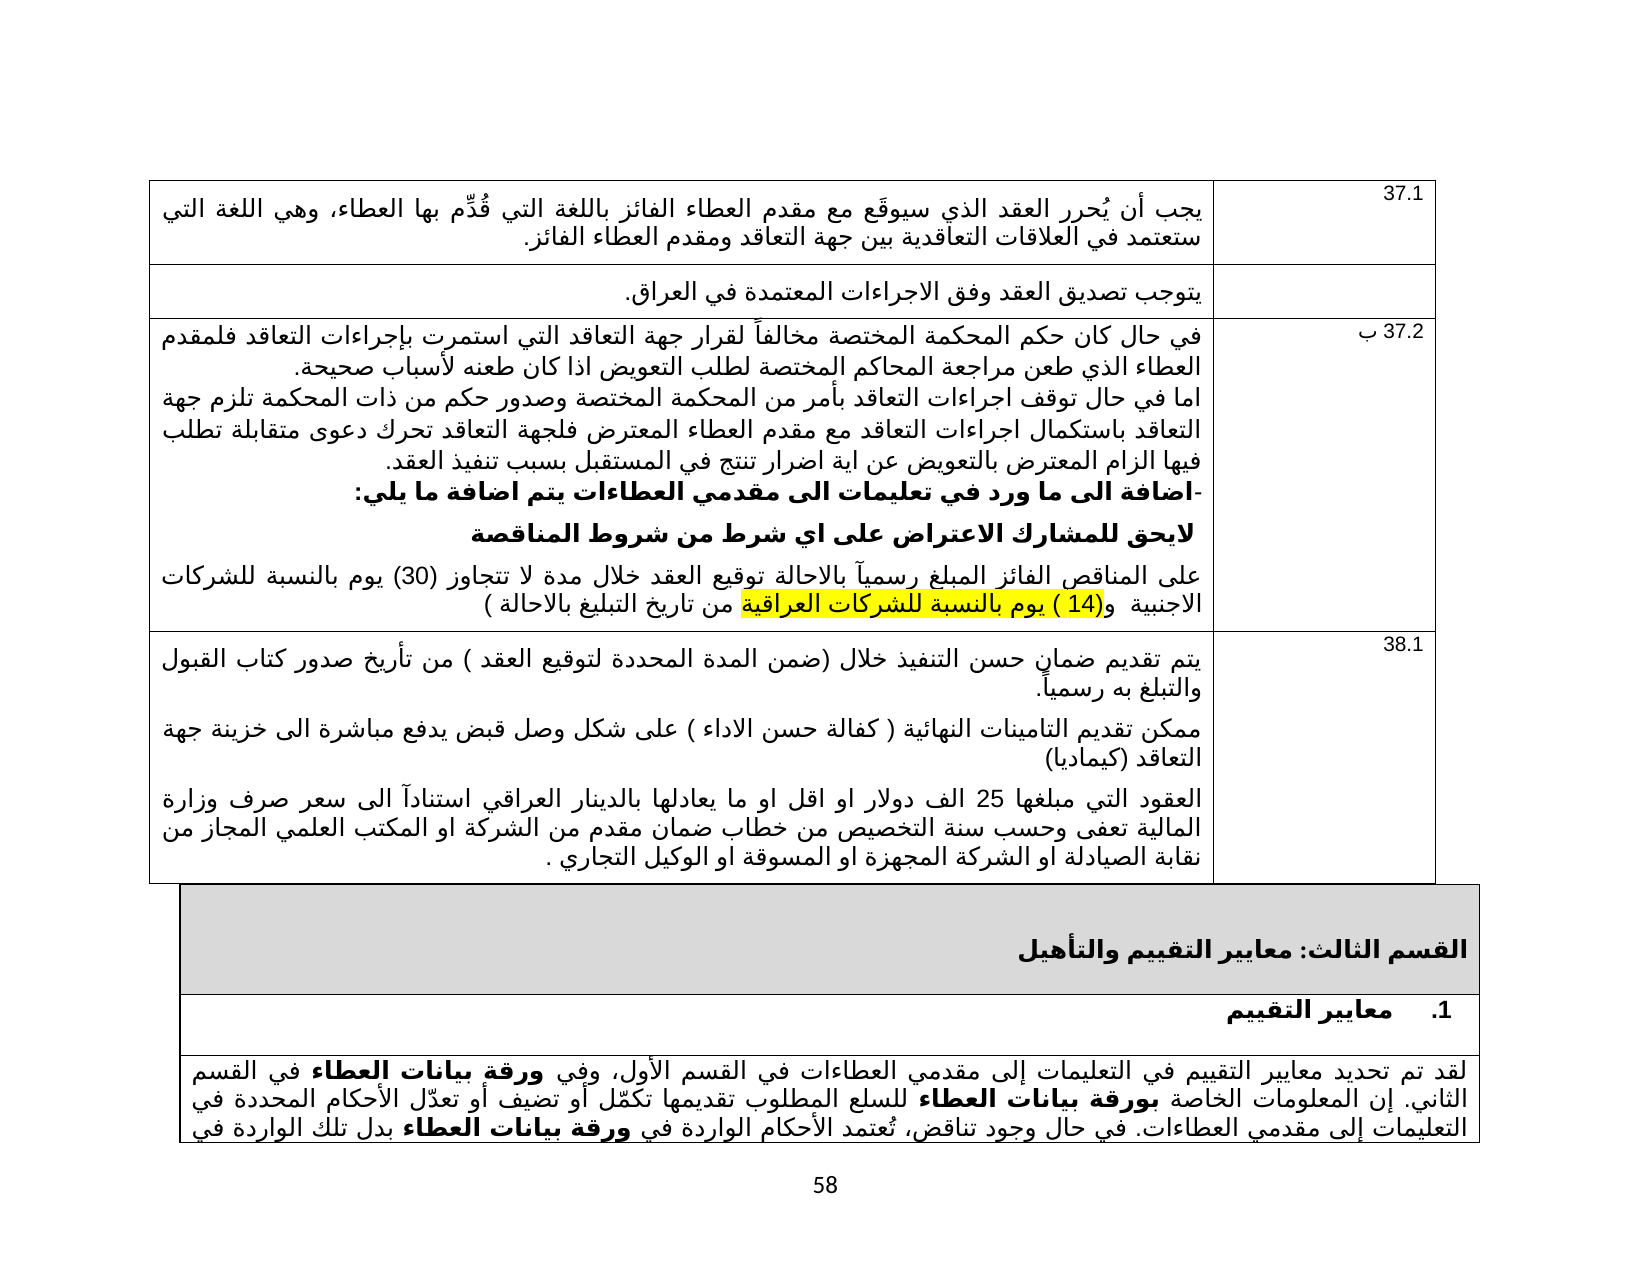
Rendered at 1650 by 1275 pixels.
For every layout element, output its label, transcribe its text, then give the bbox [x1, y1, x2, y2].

table_cell 38.1 [1214, 632, 1435, 883]
table_cell 37.1 [1214, 181, 1435, 263]
table_cell في حال كان حكم المحكمة المختصة مخالفاً لقرار جهة التعاقد التي استمرت بإجراءات التعاقد فلمقدم العطاء الذي طعن مراجعة المحاكم المختصة لطلب التعويض اذا كان طعنه لأسباب صحيحة. اما في حال توقف اجراءات التعاقد بأمر من المحكمة المختصة وصدور حكم من ذات المحكمة تلزم جهة التعاقد باستكمال اجراءات التعاقد مع مقدم العطاء المعترض فلجهة التعاقد تحرك دعوى متقابلة تطلب فيها الزام المعترض بالتعويض عن اية اضرار تنتج في المستقبل بسبب تنفيذ العقد. -اضافة الى ما ورد في تعليمات الى مقدمي العطاءات يتم اضافة ما يلي: لايحق للمشارك الاعتراض على اي شرط من شروط المناقصة على المناقص الفائز المبلغ رسميآ بالاحالة توقيع العقد خلال مدة لا تتجاوز (30) يوم بالنسبة للشركات الاجنبية و(14 ) يوم بالنسبة للشركات العراقية من تاريخ التبليغ بالاحالة ) [150, 319, 1213, 631]
table_cell [1214, 265, 1435, 318]
table_cell معايير التقييم [181, 995, 1479, 1054]
table_cell يتوجب تصديق العقد وفق الاجراءات المعتمدة في العراق. [150, 265, 1213, 318]
table_header القسم الثالث: معايير التقييم والتأهيل [181, 885, 1479, 994]
table_cell يتم تقديم ضمان حسن التنفيذ خلال (ضمن المدة المحددة لتوقيع العقد ) من تأريخ صدور كتاب القبول والتبلغ به رسمياً. ممكن تقديم التامينات النهائية ( كفالة حسن الاداء ) على شكل وصل قبض يدفع مباشرة الى خزينة جهة التعاقد (كيماديا) العقود التي مبلغها 25 الف دولار او اقل او ما يعادلها بالدينار العراقي استنادآ الى سعر صرف وزارة المالية تعفى وحسب سنة التخصيص من خطاب ضمان مقدم من الشركة او المكتب العلمي المجاز من نقابة الصيادلة او الشركة المجهزة او المسوقة او الوكيل التجاري . [150, 632, 1213, 883]
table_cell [181, 1056, 1479, 1142]
table_cell يجب أن يُحرر العقد الذي سيوقَع مع مقدم العطاء الفائز باللغة التي قُدِّم بها العطاء، وهي اللغة التي ستعتمد في العلاقات التعاقدية بين جهة التعاقد ومقدم العطاء الفائز. [150, 181, 1213, 263]
table_cell 37.2 ب [1214, 319, 1435, 631]
